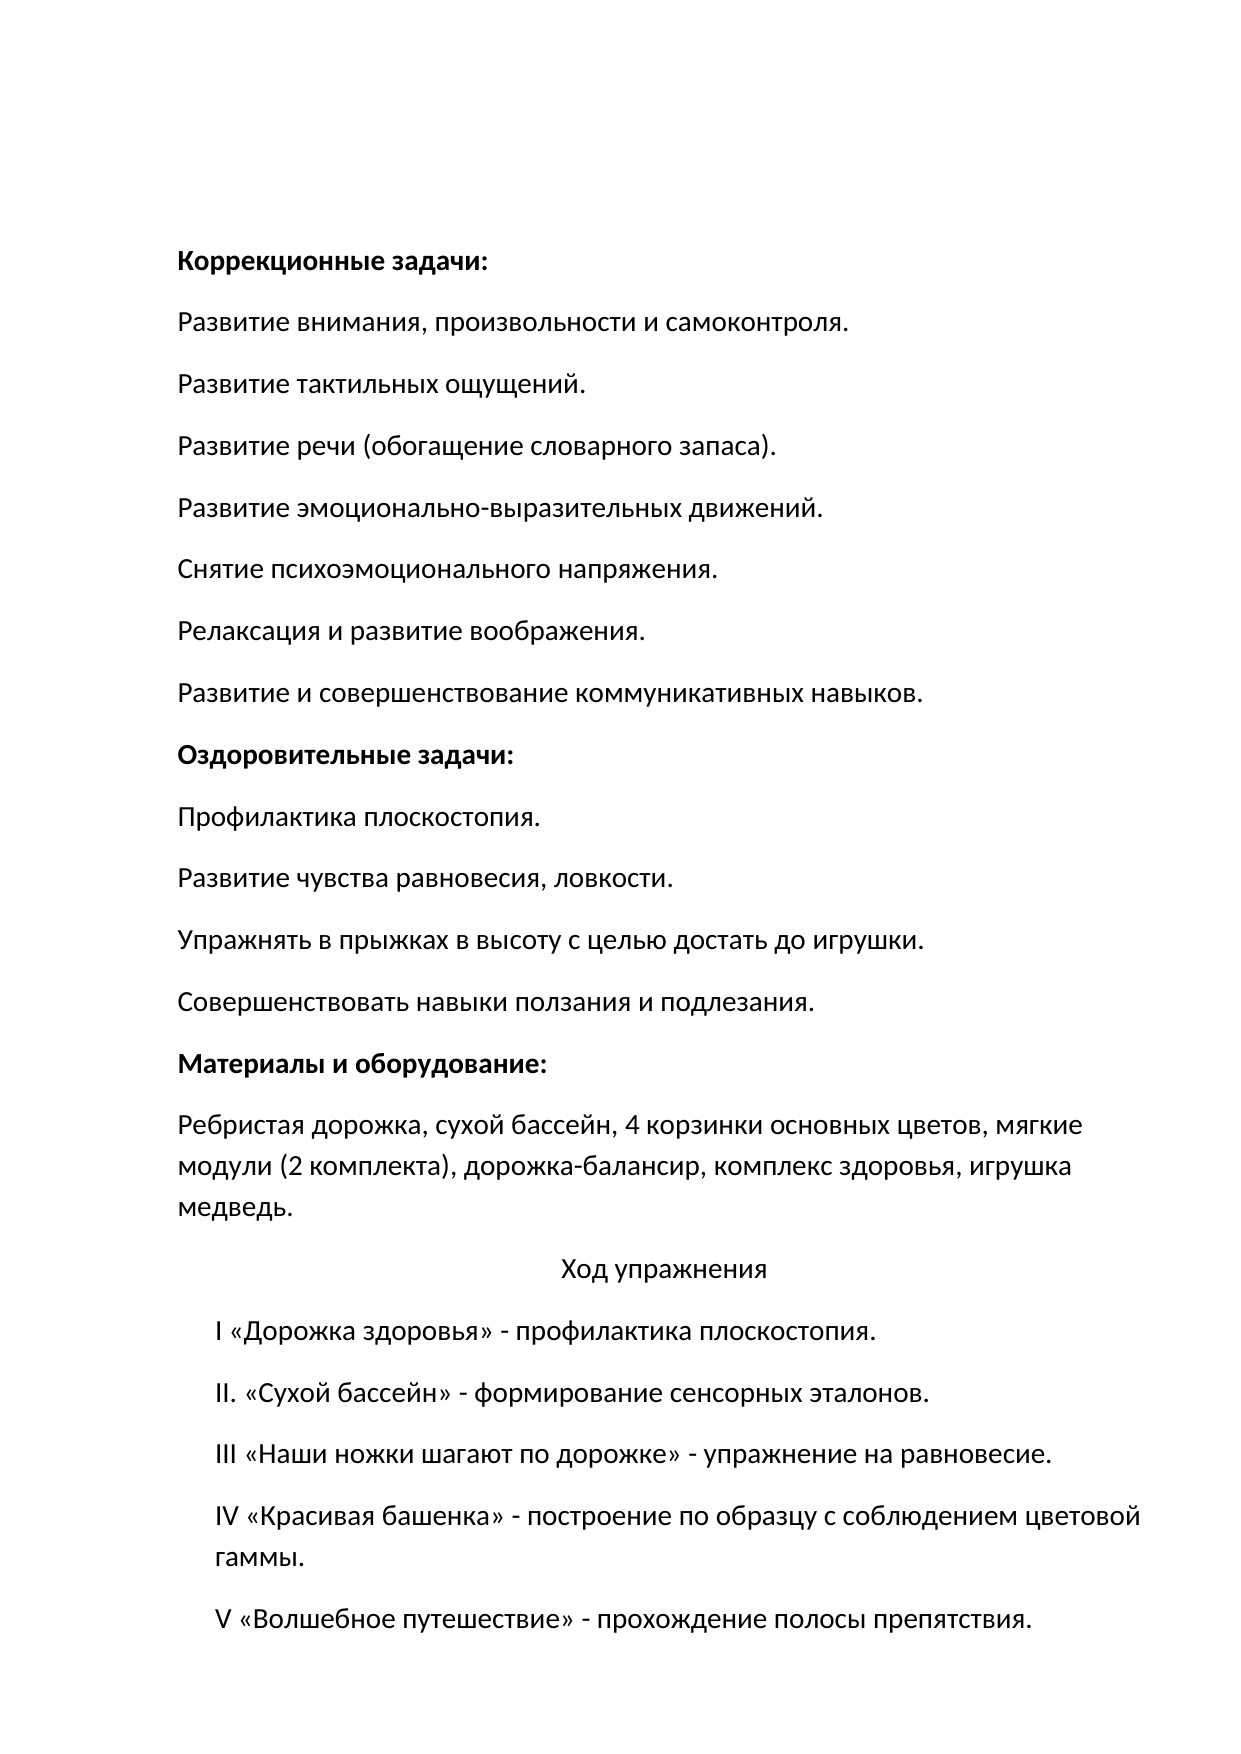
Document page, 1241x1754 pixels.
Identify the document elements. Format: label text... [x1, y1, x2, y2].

text V «Волшебное путешествие» - прохождение полосы препятствия. [215, 1600, 1152, 1636]
text Материалы и оборудование: [177, 1045, 1152, 1080]
text Развитие внимания, произвольности и самоконтроля. [177, 303, 1152, 339]
text Развитие и совершенствование коммуникативных навыков. [177, 674, 1152, 710]
text Коррекционные задачи: [177, 242, 1152, 277]
text Совершенствовать навыки ползания и подлезания. [177, 983, 1152, 1018]
text Развитие речи (обогащение словарного запаса). [177, 427, 1152, 463]
text Развитие эмоционально-выразительных движений. [177, 489, 1152, 524]
text Снятие психоэмоционального напряжения. [177, 551, 1152, 586]
text Развитие чувства равновесия, ловкости. [177, 859, 1152, 895]
text I «Дорожка здоровья» - профилактика плоскостопия. [215, 1312, 1152, 1347]
text Оздоровительные задачи: [177, 736, 1152, 771]
text II. «Сухой бассейн» - формирование сенсорных эталонов. [215, 1374, 1152, 1409]
text Развитие тактильных ощущений. [177, 365, 1152, 401]
text Упражнять в прыжках в высоту с целью достать до игрушки. [177, 921, 1152, 957]
text III «Наши ножки шагают по дорожке» - упражнение на равновесие. [215, 1435, 1152, 1471]
text Релаксация и развитие воображения. [177, 612, 1152, 648]
text Ход упражнения [177, 1250, 1152, 1286]
text Ребристая дорожка, сухой бассейн, 4 корзинки основных цветов, мягкие модули (2 комплекта), дорожка-балансир, комплекс здоровья, игрушка медведь. [177, 1106, 1152, 1224]
text Профилактика плоскостопия. [177, 798, 1152, 833]
text IV «Красивая башенка» - построение по образцу с соблюдением цветовой гаммы. [215, 1497, 1152, 1574]
